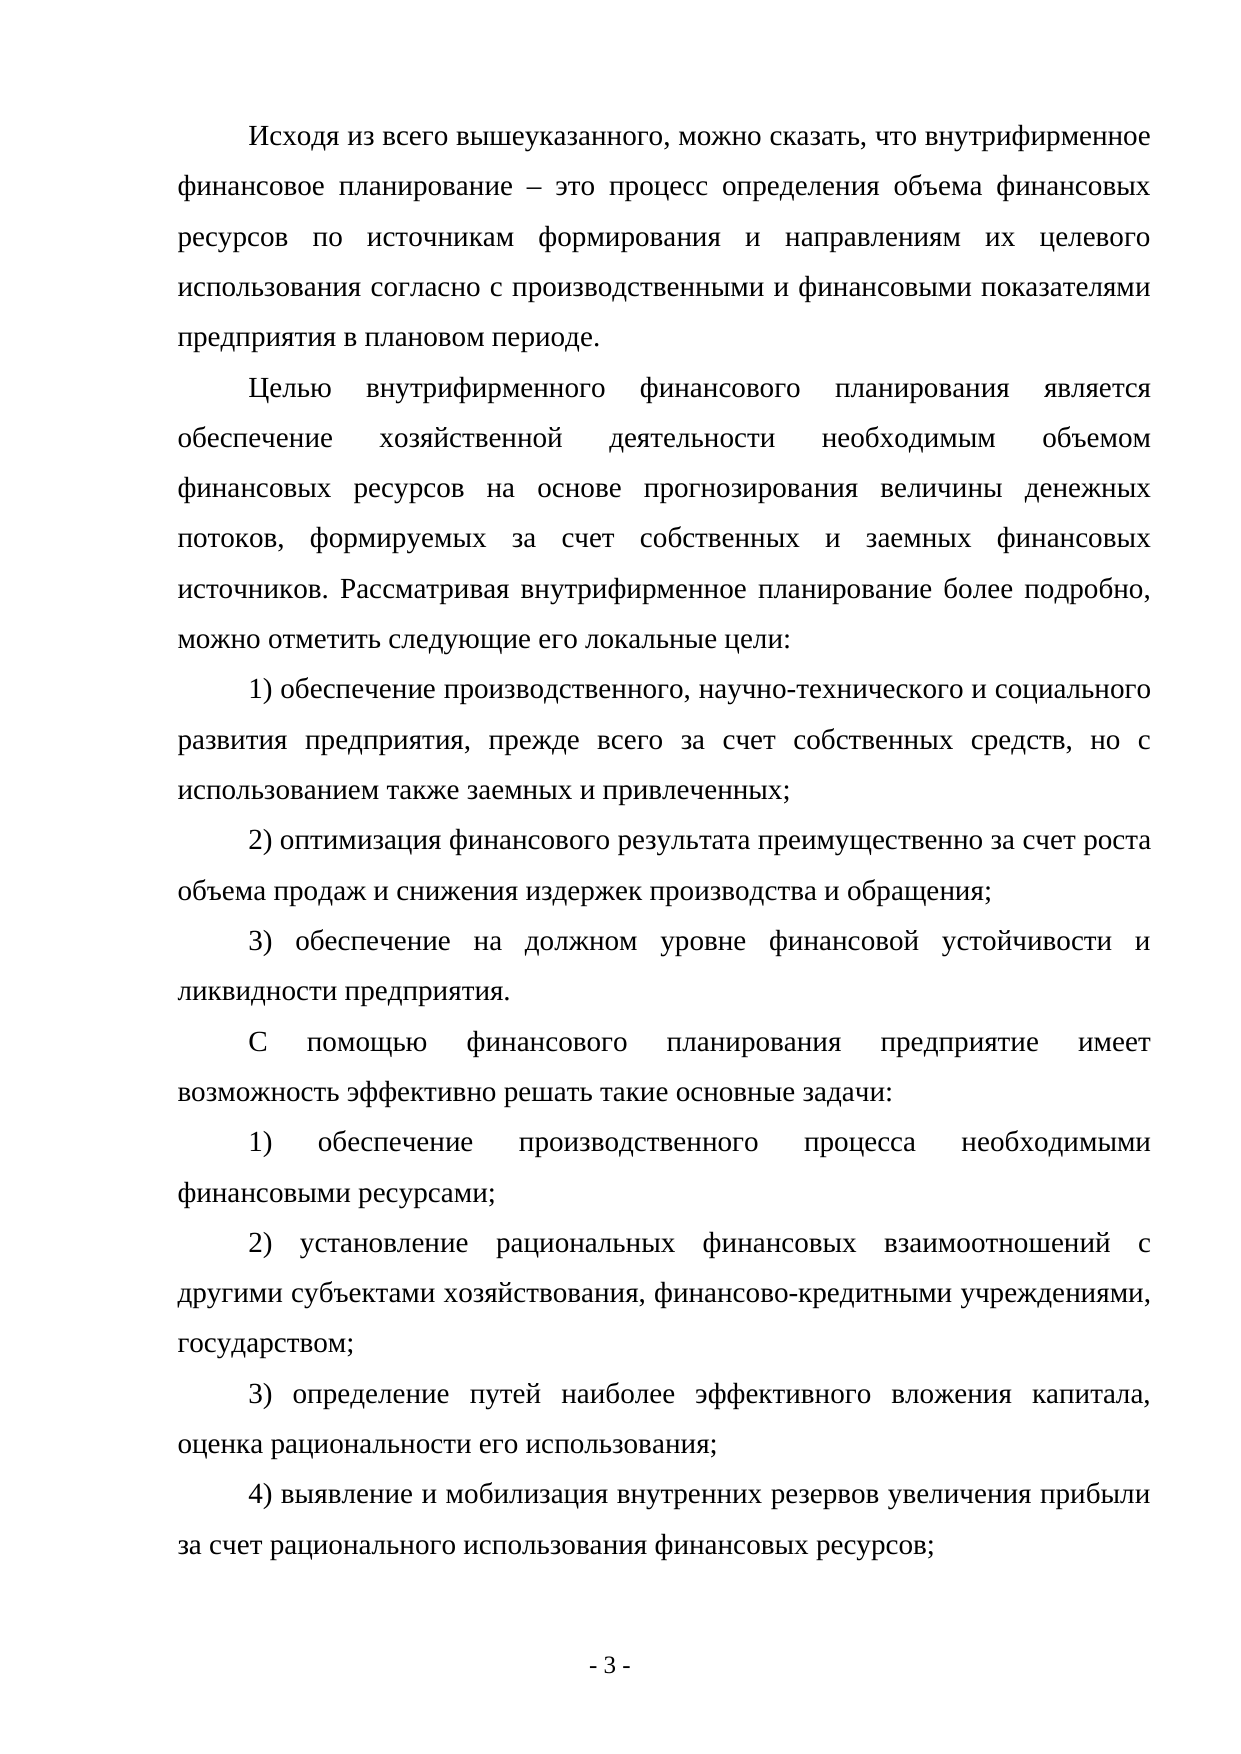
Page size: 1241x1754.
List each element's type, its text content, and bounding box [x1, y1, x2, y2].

text Целью внутрифирменного финансового планирования является обеспечение хозяйственной деятельности необходимым объемом финансовых ресурсов на основе прогнозирования величины денежных потоков, формируемых за счет собственных и заемных финансовых источников. Рассматривая внутрифирменное планирование более подробно, можно отметить следующие его локальные цели: [177, 370, 1152, 655]
text 1) обеспечение производственного процесса необходимыми финансовыми ресурсами; [177, 1124, 1152, 1208]
text 3) обеспечение на должном уровне финансовой устойчивости и ликвидности предприятия. [177, 923, 1152, 1007]
text 2) оптимизация финансового результата преимущественно за счет роста объема продаж и снижения издержек производства и обращения; [177, 822, 1152, 906]
text С помощью финансового планирования предприятие имеет возможность эффективно решать такие основные задачи: [177, 1024, 1152, 1108]
text 4) выявление и мобилизация внутренних резервов увеличения прибыли за счет рационального использования финансовых ресурсов; [177, 1477, 1152, 1560]
text 2) установление рациональных финансовых взаимоотношений с другими субъектами хозяйствования, финансово-кредитными учреждениями, государством; [177, 1225, 1152, 1359]
text Исходя из всего вышеуказанного, можно сказать, что внутрифирменное финансовое планирование – это процесс определения объема финансовых ресурсов по источникам формирования и направлениям их целевого использования согласно с производственными и финансовыми показателями предприятия в плановом периоде. [177, 118, 1152, 353]
text 1) обеспечение производственного, научно-технического и социального развития предприятия, прежде всего за счет собственных средств, но с использованием также заемных и привлеченных; [177, 672, 1152, 806]
text 3) определение путей наиболее эффективного вложения капитала, оценка рациональности его использования; [177, 1376, 1152, 1460]
